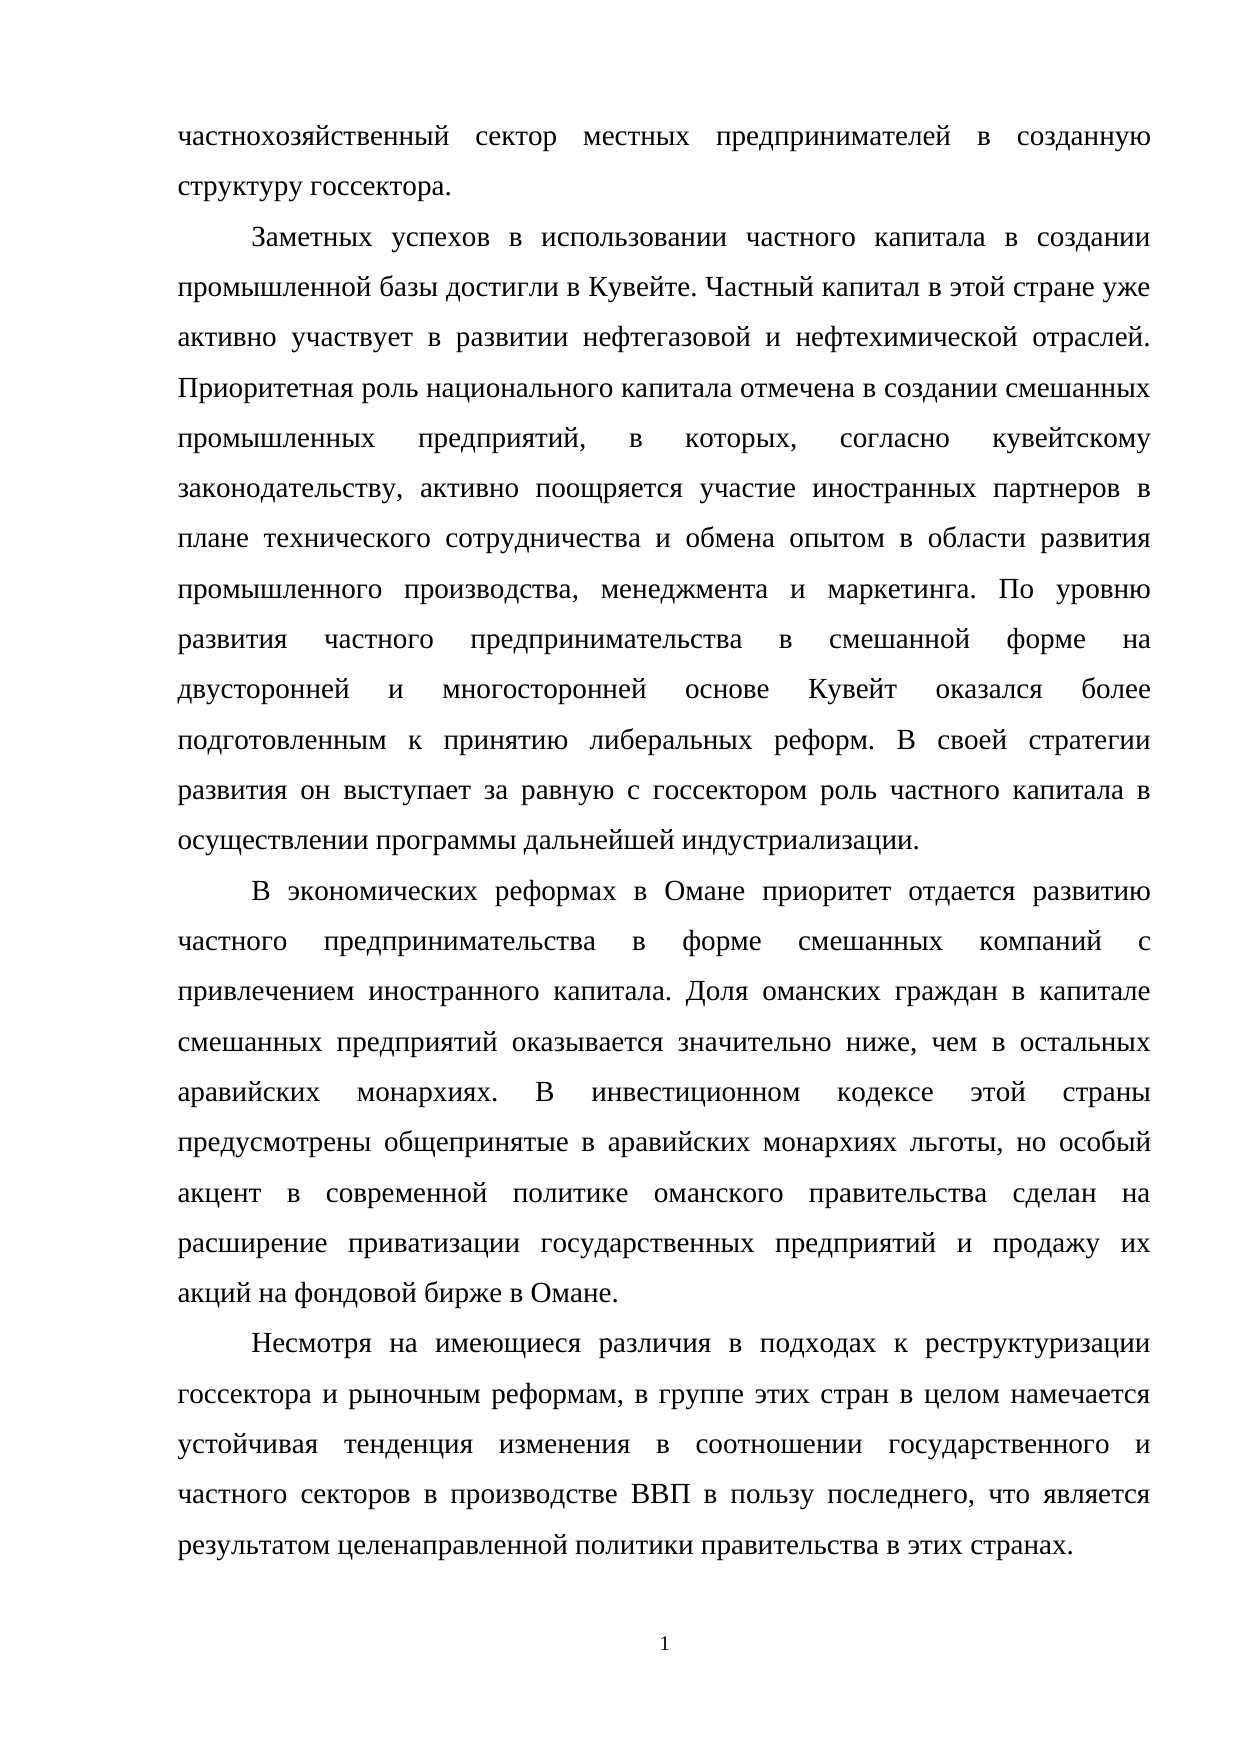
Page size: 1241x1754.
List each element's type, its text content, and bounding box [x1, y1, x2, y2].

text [177, 118, 1152, 202]
text Несмотря на имеющиеся различия в подходах к реструктуризации госсектора и рыночным реформам, в группе этих стран в целом намечается устойчивая тенденция изменения в соотношении государственного и частного секторов в производстве ВВП в пользу последнего, что является результатом целенаправленной политики правительства в этих странах. [177, 1326, 1152, 1560]
text В экономических реформах в Омане приоритет отдается развитию частного предпринимательства в форме смешанных компаний с привлечением иностранного капитала. Доля оманских граждан в капитале смешанных предприятий оказывается значительно ниже, чем в остальных аравийских монархиях. В инвестиционном кодексе этой страны предусмотрены общепринятые в аравийских монархиях льготы, но особый акцент в современной политике оманского правительства сделан на расширение приватизации государственных предприятий и продажу их акций на фондовой бирже в Омане. [177, 873, 1152, 1309]
text Заметных успехов в использовании частного капитала в создании промышленной базы достигли в Кувейте. Частный капитал в этой стране уже активно участвует в развитии нефтегазовой и нефтехимической отраслей. Приоритетная роль национального капитала отмечена в создании смешанных промышленных предприятий, в которых, согласно кувейтскому законодательству, активно поощряется участие иностранных партнеров в плане технического сотрудничества и обмена опытом в области развития промышленного производства, менеджмента и маркетинга. По уровню развития частного предпринимательства в смешанной форме на двусторонней и многосторонней основе Кувейт оказался более подготовленным к принятию либеральных реформ. В своей стратегии развития он выступает за равную с госсектором роль частного капитала в осуществлении программы дальнейшей индустриализации. [177, 219, 1152, 856]
